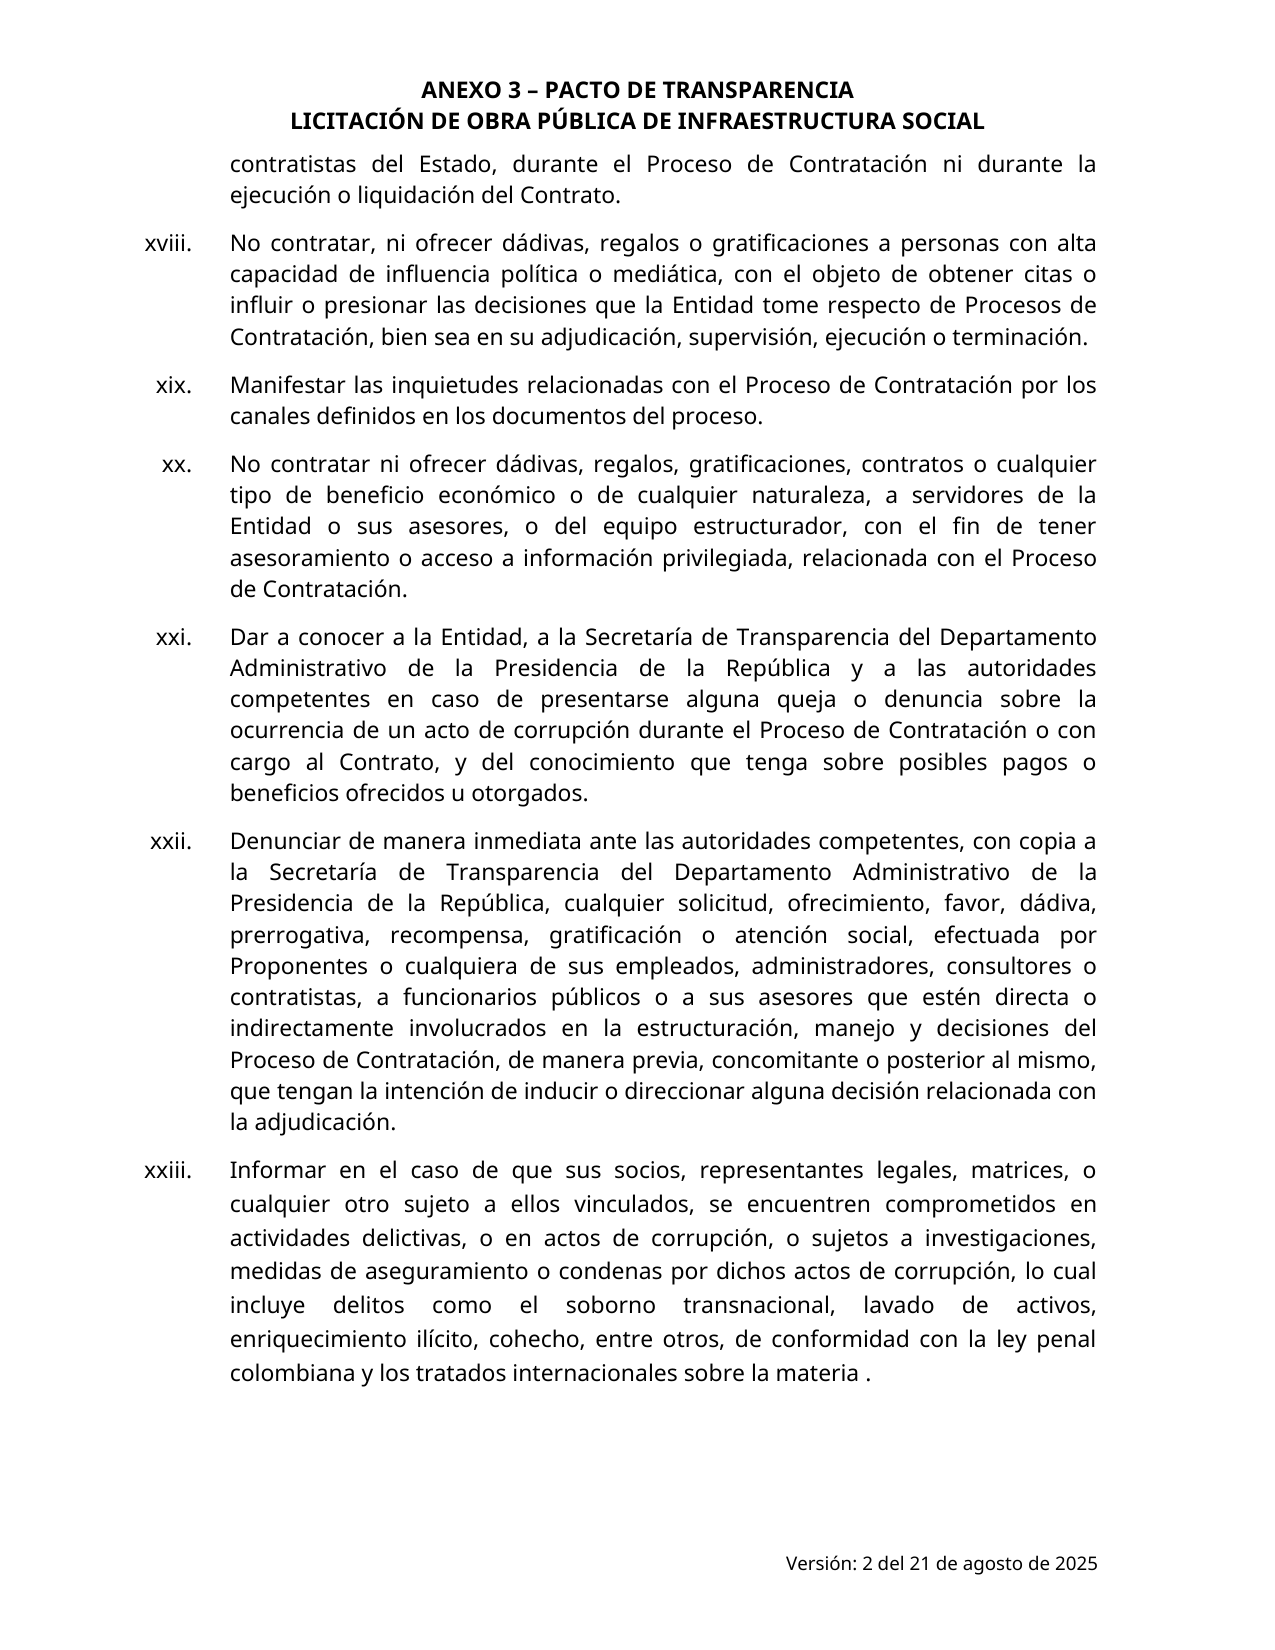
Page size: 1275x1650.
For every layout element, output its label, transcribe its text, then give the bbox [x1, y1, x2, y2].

list No contratar, ni ofrecer dádivas, regalos o gratificaciones a personas con alta capacidad de influencia política o mediática, con el objeto de obtener citas o influir o presionar las decisiones que la Entidad tome respecto de Procesos de Contratación, bien sea en su adjudicación, supervisión, ejecución o terminación. [192, 227, 1098, 352]
list Dar a conocer a la Entidad, a la Secretaría de Transparencia del Departamento Administrativo de la Presidencia de la República y a las autoridades competentes en caso de presentarse alguna queja o denuncia sobre la ocurrencia de un acto de corrupción durante el Proceso de Contratación o con cargo al Contrato, y del conocimiento que tenga sobre posibles pagos o beneficios ofrecidos u otorgados. [192, 621, 1098, 808]
list No contratar ni ofrecer dádivas, regalos, gratificaciones, contratos o cualquier tipo de beneficio económico o de cualquier naturaleza, a servidores de la Entidad o sus asesores, o del equipo estructurador, con el fin de tener asesoramiento o acceso a información privilegiada, relacionada con el Proceso de Contratación. [192, 448, 1098, 604]
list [192, 148, 1098, 210]
list Informar en el caso de que sus socios, representantes legales, matrices, o cualquier otro sujeto a ellos vinculados, se encuentren comprometidos en actividades delictivas, o en actos de corrupción, o sujetos a investigaciones, medidas de aseguramiento o condenas por dichos actos de corrupción, lo cual incluye delitos como el soborno transnacional, lavado de activos, enriquecimiento ilícito, cohecho, entre otros, de conformidad con la ley penal colombiana y los tratados internacionales sobre la materia . [192, 1154, 1098, 1388]
list Denunciar de manera inmediata ante las autoridades competentes, con copia a la Secretaría de Transparencia del Departamento Administrativo de la Presidencia de la República, cualquier solicitud, ofrecimiento, favor, dádiva, prerrogativa, recompensa, gratificación o atención social, efectuada por Proponentes o cualquiera de sus empleados, administradores, consultores o contratistas, a funcionarios públicos o a sus asesores que estén directa o indirectamente involucrados en la estructuración, manejo y decisiones del Proceso de Contratación, de manera previa, concomitante o posterior al mismo, que tengan la intención de inducir o direccionar alguna decisión relacionada con la adjudicación. [192, 825, 1098, 1137]
list Manifestar las inquietudes relacionadas con el Proceso de Contratación por los canales definidos en los documentos del proceso. [192, 368, 1098, 431]
